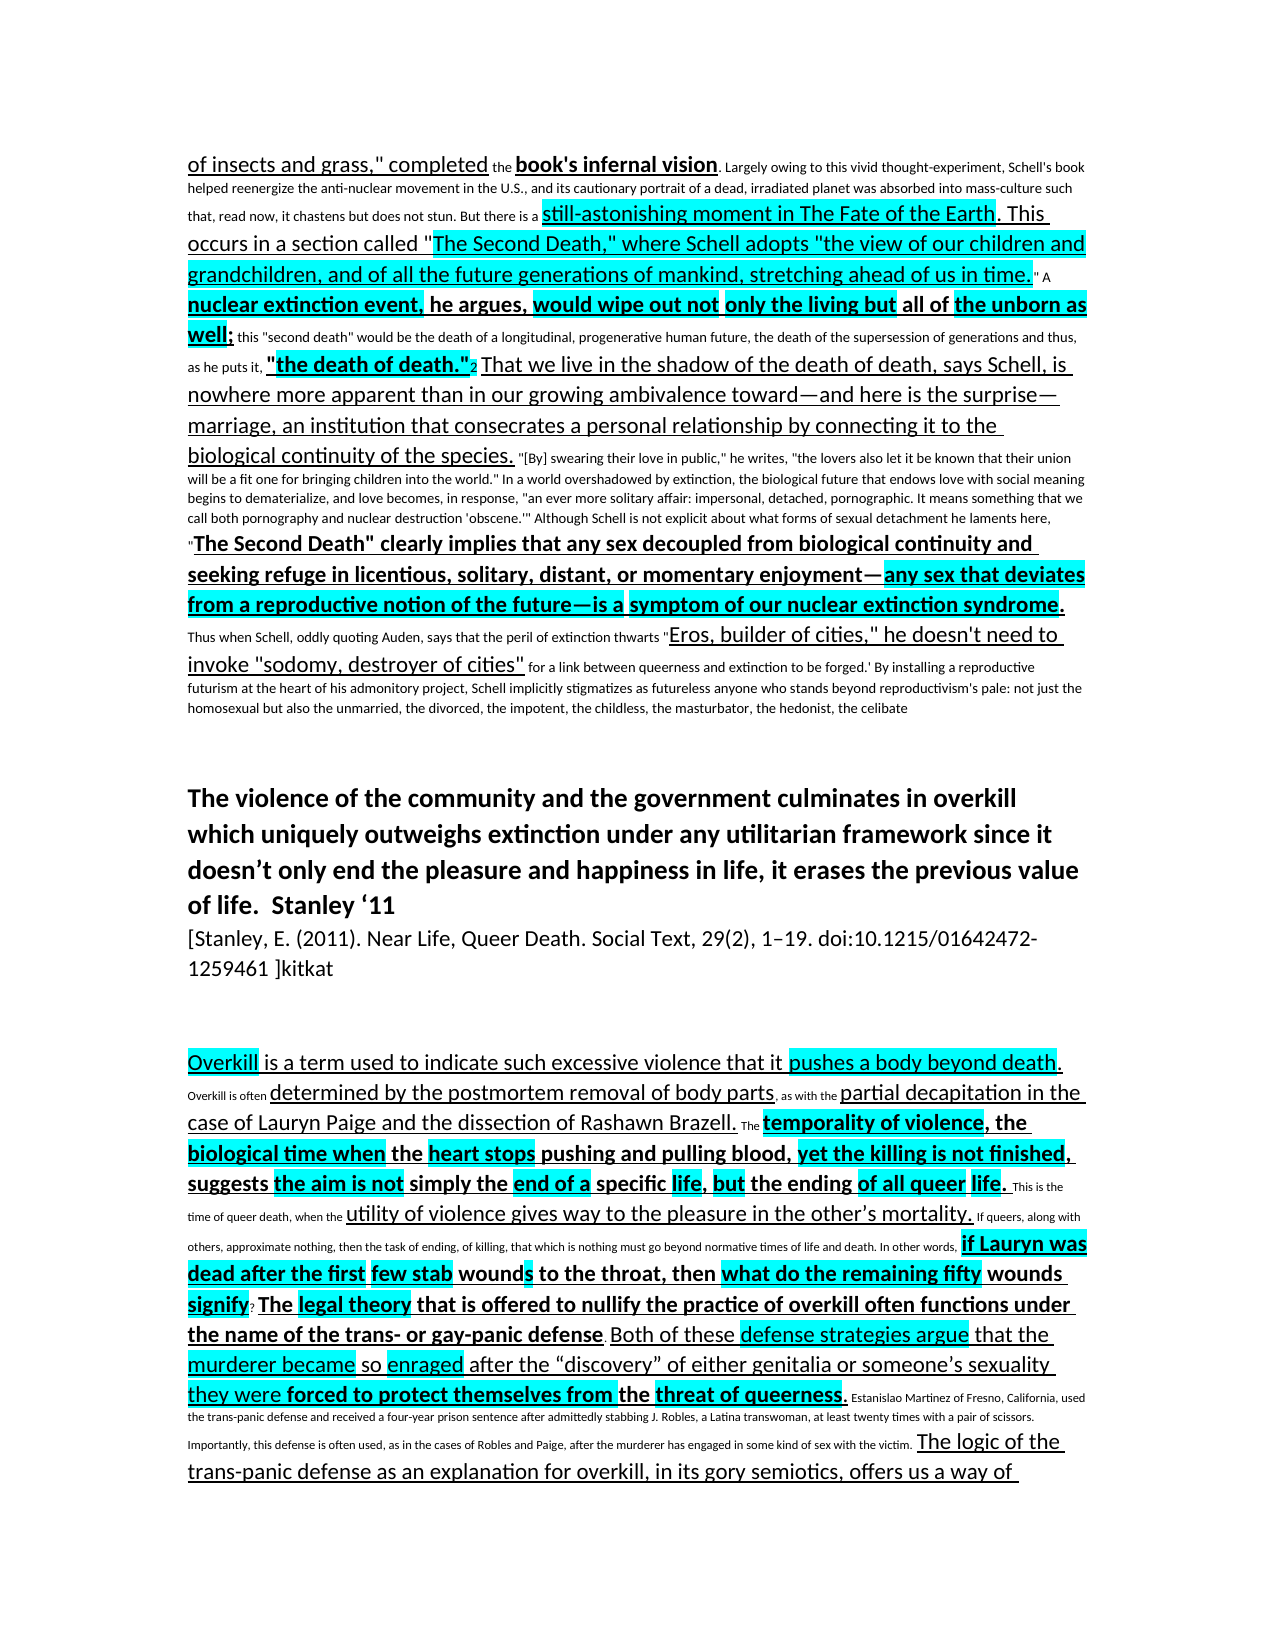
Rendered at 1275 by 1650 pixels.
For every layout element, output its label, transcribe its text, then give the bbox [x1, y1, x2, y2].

text [Stanley, E. (2011). Near Life, Queer Death. Social Text, 29(2), 1–19. doi:10.1215/01642472-1259461 ]kitkat [187, 924, 1087, 982]
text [187, 1048, 1087, 1485]
subtitle The violence of the community and the government culminates in overkill which uniquely outweighs extinction under any utilitarian framework since it doesn’t only end the pleasure and happiness in life, it erases the previous value of life. Stanley ‘11 [187, 782, 1087, 922]
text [187, 150, 1087, 314]
